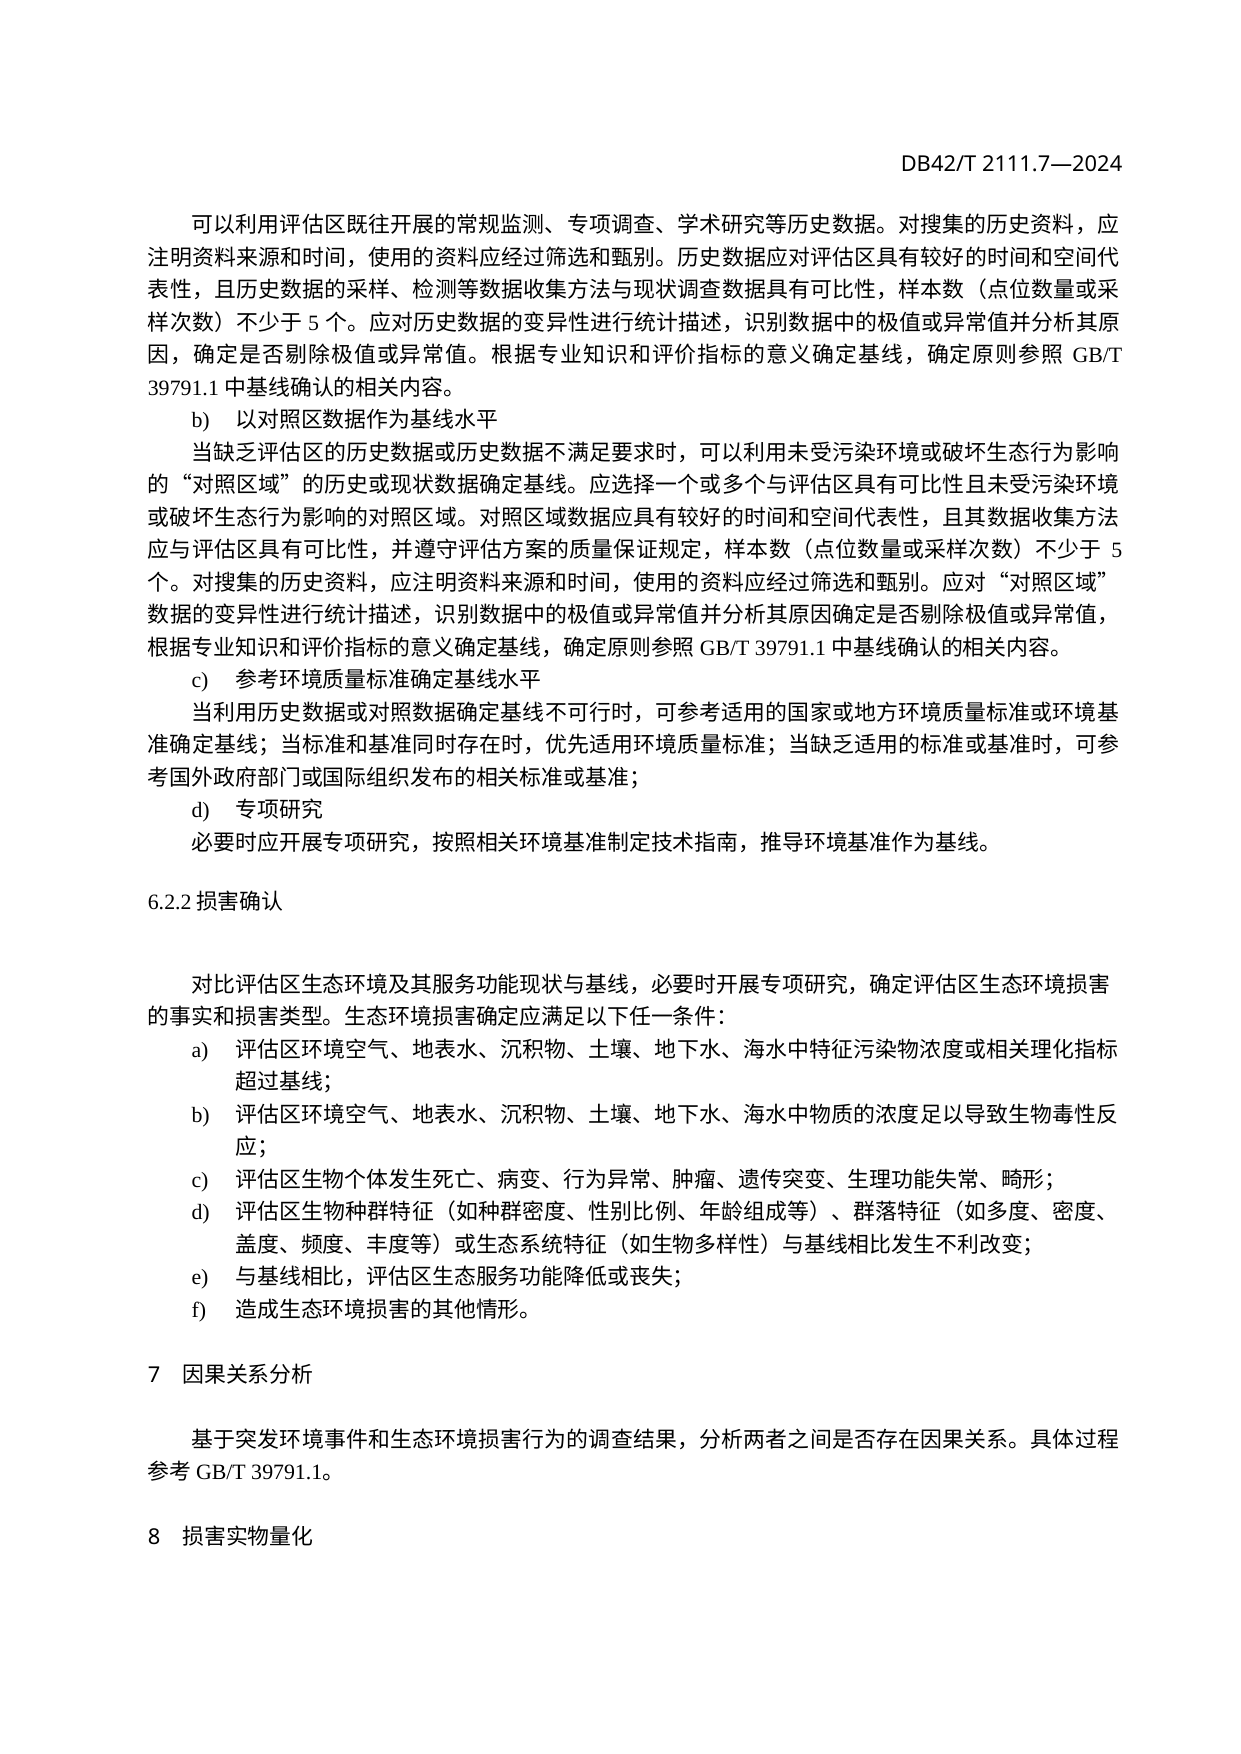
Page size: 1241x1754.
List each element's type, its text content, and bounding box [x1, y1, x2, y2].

subtitle 6.2.2损害确认 [148, 884, 1122, 916]
list 评估区环境空气、地表水、沉积物、土壤、地下水、海水中特征污染物浓度或相关理化指标超过基线； [191, 1031, 1122, 1096]
text 必要时应开展专项研究，按照相关环境基准制定技术指南，推导环境基准作为基线。 [148, 824, 1122, 857]
text 基于突发环境事件和生态环境损害行为的调查结果，分析两者之间是否存在因果关系。具体过程参考GB/T 39791.1。 [148, 1421, 1122, 1486]
text 的事实和损害类型。生态环境损害确定应满足以下任一条件： [148, 999, 1122, 1031]
list 参考环境质量标准确定基线水平 [191, 662, 1122, 694]
text 可以利用评估区既往开展的常规监测、专项调查、学术研究等历史数据。对搜集的历史资料，应注明资料来源和时间，使用的资料应经过筛选和甄别。历史数据应对评估区具有较好的时间和空间代表性，且历史数据的采样、检测等数据收集方法与现状调查数据具有可比性，样本数（点位数量或采样次数）不少于 5 个。应对历史数据的变异性进行统计描述，识别数据中的极值或异常值并分析其原因，确定是否剔除极值或异常值。根据专业知识和评价指标的意义确定基线，确定原则参照 GB/T 39791.1 中基线确认的相关内容。 [148, 207, 1122, 402]
list 造成生态环境损害的其他情形。 [191, 1291, 1122, 1324]
list 专项研究 [191, 792, 1122, 824]
text 因果关系分析 [148, 1356, 1122, 1389]
list 与基线相比，评估区生态服务功能降低或丧失； [191, 1259, 1122, 1291]
list 以对照区数据作为基线水平 [191, 402, 1122, 434]
text 损害实物量化 [148, 1519, 1122, 1551]
text 对比评估区生态环境及其服务功能现状与基线，必要时开展专项研究，确定评估区生态环境损害 [148, 966, 1122, 999]
text 当利用历史数据或对照数据确定基线不可行时，可参考适用的国家或地方环境质量标准或环境基准确定基线；当标准和基准同时存在时，优先适用环境质量标准；当缺乏适用的标准或基准时，可参考国外政府部门或国际组织发布的相关标准或基准； [148, 694, 1122, 792]
list 评估区生物种群特征（如种群密度、性别比例、年龄组成等）、群落特征（如多度、密度、盖度、频度、丰度等）或生态系统特征（如生物多样性）与基线相比发生不利改变； [191, 1194, 1122, 1259]
list 评估区环境空气、地表水、沉积物、土壤、地下水、海水中物质的浓度足以导致生物毒性反应； [191, 1096, 1122, 1161]
list 评估区生物个体发生死亡、病变、行为异常、肿瘤、遗传突变、生理功能失常、畸形； [191, 1161, 1122, 1194]
text 当缺乏评估区的历史数据或历史数据不满足要求时，可以利用未受污染环境或破坏生态行为影响的“对照区域”的历史或现状数据确定基线。应选择一个或多个与评估区具有可比性且未受污染环境或破坏生态行为影响的对照区域。对照区域数据应具有较好的时间和空间代表性，且其数据收集方法应与评估区具有可比性，并遵守评估方案的质量保证规定，样本数（点位数量或采样次数）不少于 5 个。对搜集的历史资料，应注明资料来源和时间，使用的资料应经过筛选和甄别。应对“对照区域”数据的变异性进行统计描述，识别数据中的极值或异常值并分析其原因确定是否剔除极值或异常值，根据专业知识和评价指标的意义确定基线，确定原则参照 GB/T 39791.1 中基线确认的相关内容。 [148, 434, 1122, 662]
